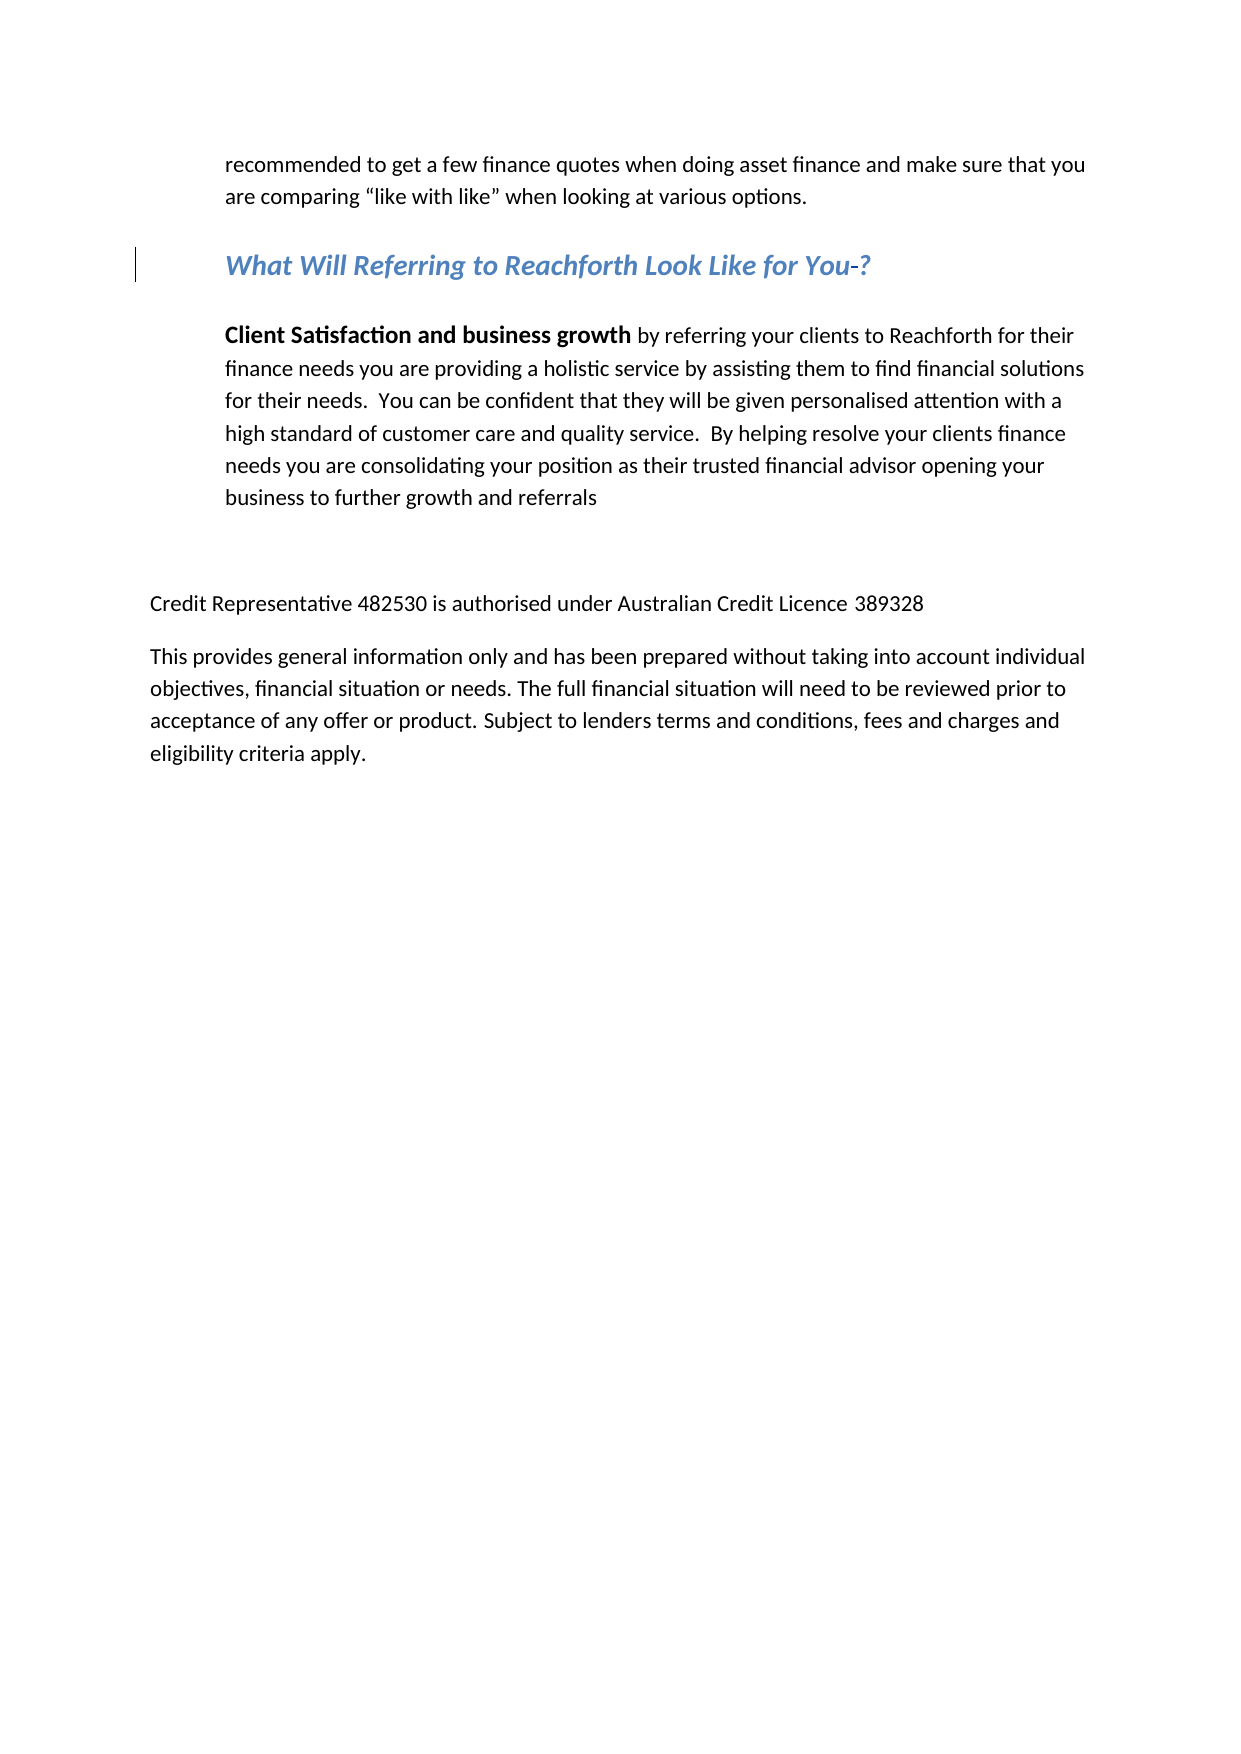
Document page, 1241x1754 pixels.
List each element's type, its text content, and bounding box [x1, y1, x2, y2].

text This provides general information only and has been prepared without taking into account individual objectives, financial situation or needs. The full financial situation will need to be reviewed prior to acceptance of any offer or product. Subject to lenders terms and conditions, fees and charges and eligibility criteria apply. [150, 642, 1090, 767]
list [187, 150, 1090, 210]
list Client Satisfaction and business growth by referring your clients to Reachforth for their finance needs you are providing a holistic service by assisting them to find financial solutions for their needs. You can be confident that they will be given personalised attention with a high standard of customer care and quality service. By helping resolve your clients finance needs you are consolidating your position as their trusted financial advisor opening your business to further growth and referrals [225, 320, 1090, 511]
list What Will Referring to Reachforth Look Like for You? [225, 247, 1090, 282]
text Credit Representative 482530 is authorised under Australian Credit Licence 389328 [150, 589, 1090, 617]
